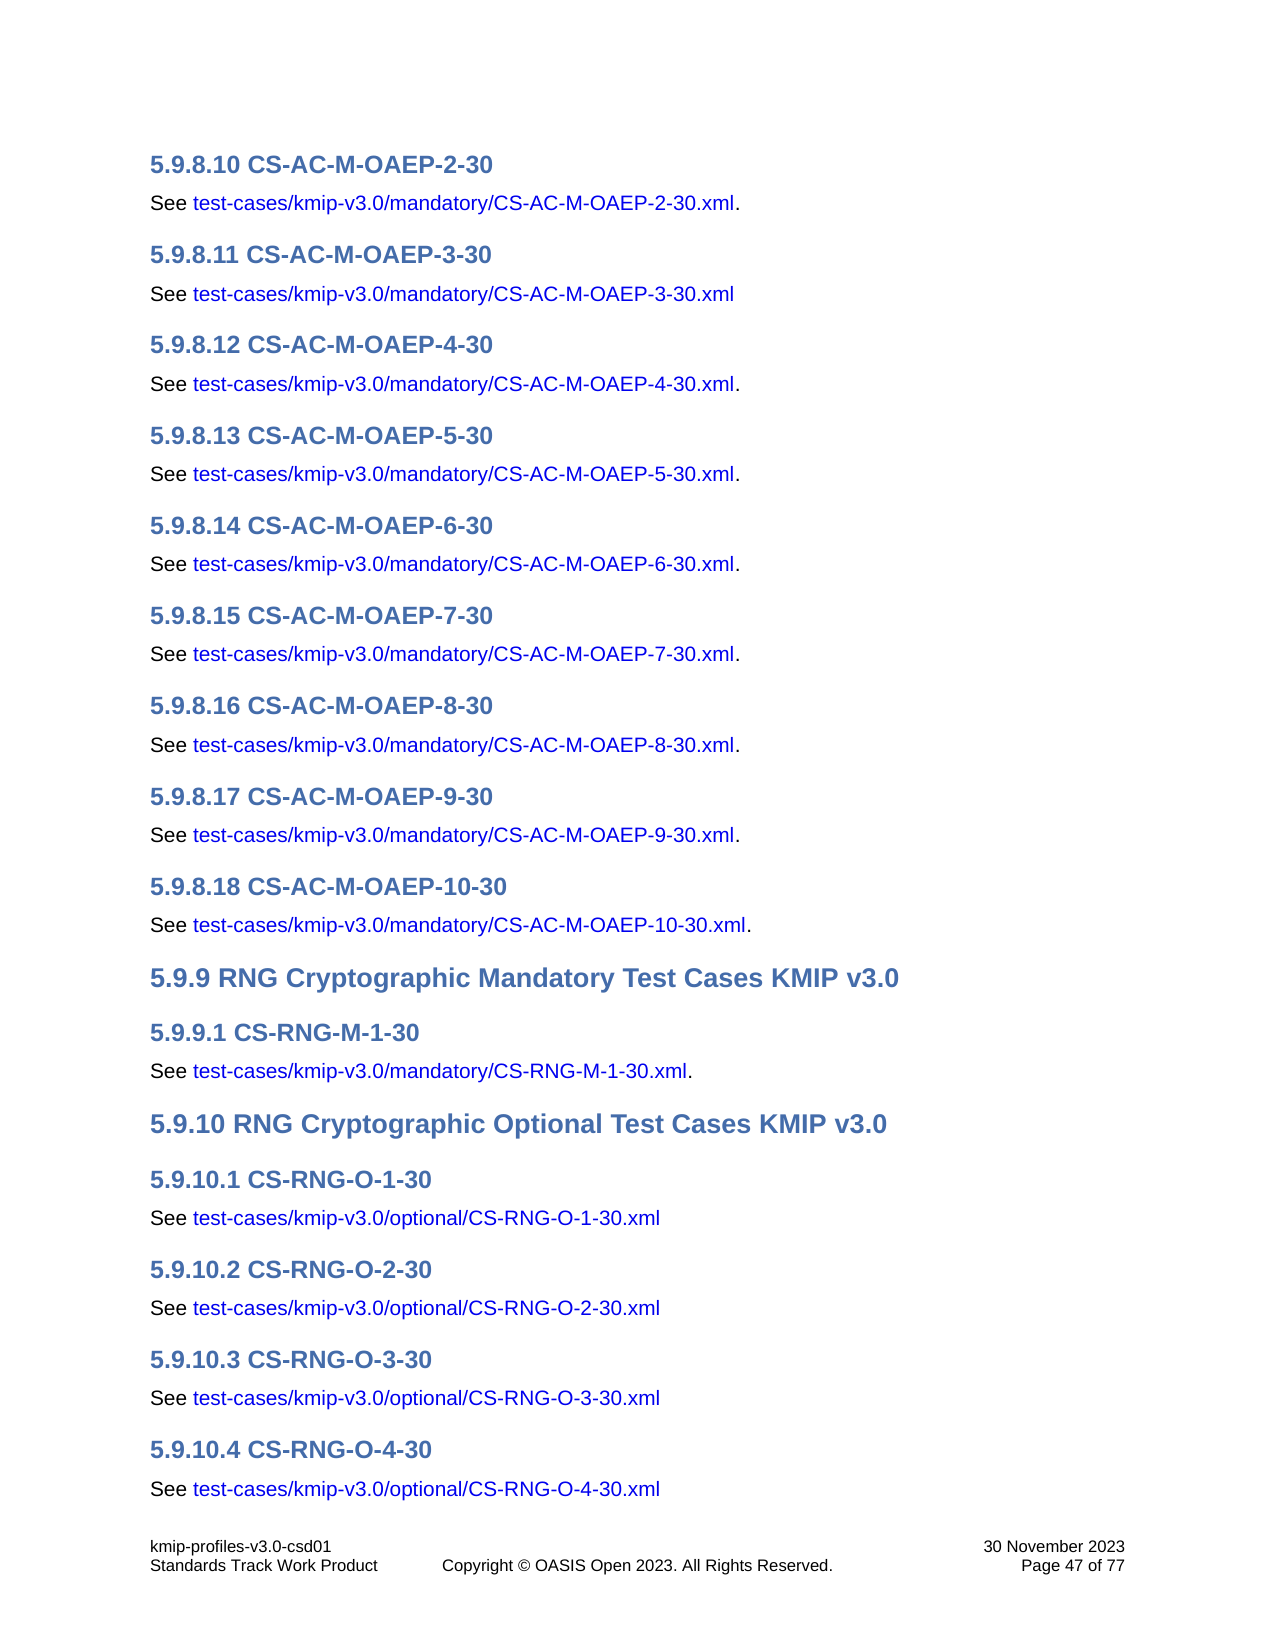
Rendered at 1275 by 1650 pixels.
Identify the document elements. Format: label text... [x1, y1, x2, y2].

text See test-cases/kmip-v3.0/mandatory/CS-AC-M-OAEP-4-30.xml. [150, 372, 1125, 396]
subtitle CS-AC-M-OAEP-6-30 [150, 511, 1125, 539]
subtitle CS-AC-M-OAEP-10-30 [150, 872, 1125, 900]
subtitle CS-RNG-M-1-30 [150, 1018, 1125, 1047]
subtitle CS-RNG-O-3-30 [150, 1345, 1125, 1374]
subtitle CS-AC-M-OAEP-9-30 [150, 781, 1125, 810]
subtitle RNG Cryptographic Mandatory Test Cases KMIP v3.0 [150, 962, 1125, 993]
subtitle CS-RNG-O-1-30 [150, 1164, 1125, 1193]
subtitle CS-RNG-O-2-30 [150, 1255, 1125, 1283]
subtitle CS-AC-M-OAEP-8-30 [150, 691, 1125, 720]
text See test-cases/kmip-v3.0/optional/CS-RNG-O-4-30.xml [150, 1476, 1125, 1500]
text See test-cases/kmip-v3.0/mandatory/CS-AC-M-OAEP-6-30.xml. [150, 552, 1125, 576]
subtitle CS-AC-M-OAEP-3-30 [150, 240, 1125, 269]
text See test-cases/kmip-v3.0/optional/CS-RNG-O-3-30.xml [150, 1386, 1125, 1410]
subtitle CS-AC-M-OAEP-7-30 [150, 601, 1125, 630]
subtitle CS-AC-M-OAEP-4-30 [150, 330, 1125, 359]
text See test-cases/kmip-v3.0/mandatory/CS-AC-M-OAEP-8-30.xml. [150, 732, 1125, 756]
subtitle CS-RNG-O-4-30 [150, 1435, 1125, 1464]
subtitle RNG Cryptographic Optional Test Cases KMIP v3.0 [150, 1108, 1125, 1139]
text See test-cases/kmip-v3.0/optional/CS-RNG-O-1-30.xml [150, 1206, 1125, 1230]
text See test-cases/kmip-v3.0/optional/CS-RNG-O-2-30.xml [150, 1296, 1125, 1320]
text See test-cases/kmip-v3.0/mandatory/CS-AC-M-OAEP-3-30.xml [150, 281, 1125, 305]
text See test-cases/kmip-v3.0/mandatory/CS-AC-M-OAEP-10-30.xml. [150, 913, 1125, 937]
text See test-cases/kmip-v3.0/mandatory/CS-RNG-M-1-30.xml. [150, 1059, 1125, 1083]
text See test-cases/kmip-v3.0/mandatory/CS-AC-M-OAEP-2-30.xml. [150, 191, 1125, 215]
subtitle CS-AC-M-OAEP-2-30 [150, 150, 1125, 179]
text See test-cases/kmip-v3.0/mandatory/CS-AC-M-OAEP-9-30.xml. [150, 823, 1125, 847]
text See test-cases/kmip-v3.0/mandatory/CS-AC-M-OAEP-7-30.xml. [150, 642, 1125, 666]
subtitle CS-AC-M-OAEP-5-30 [150, 421, 1125, 449]
text See test-cases/kmip-v3.0/mandatory/CS-AC-M-OAEP-5-30.xml. [150, 462, 1125, 486]
